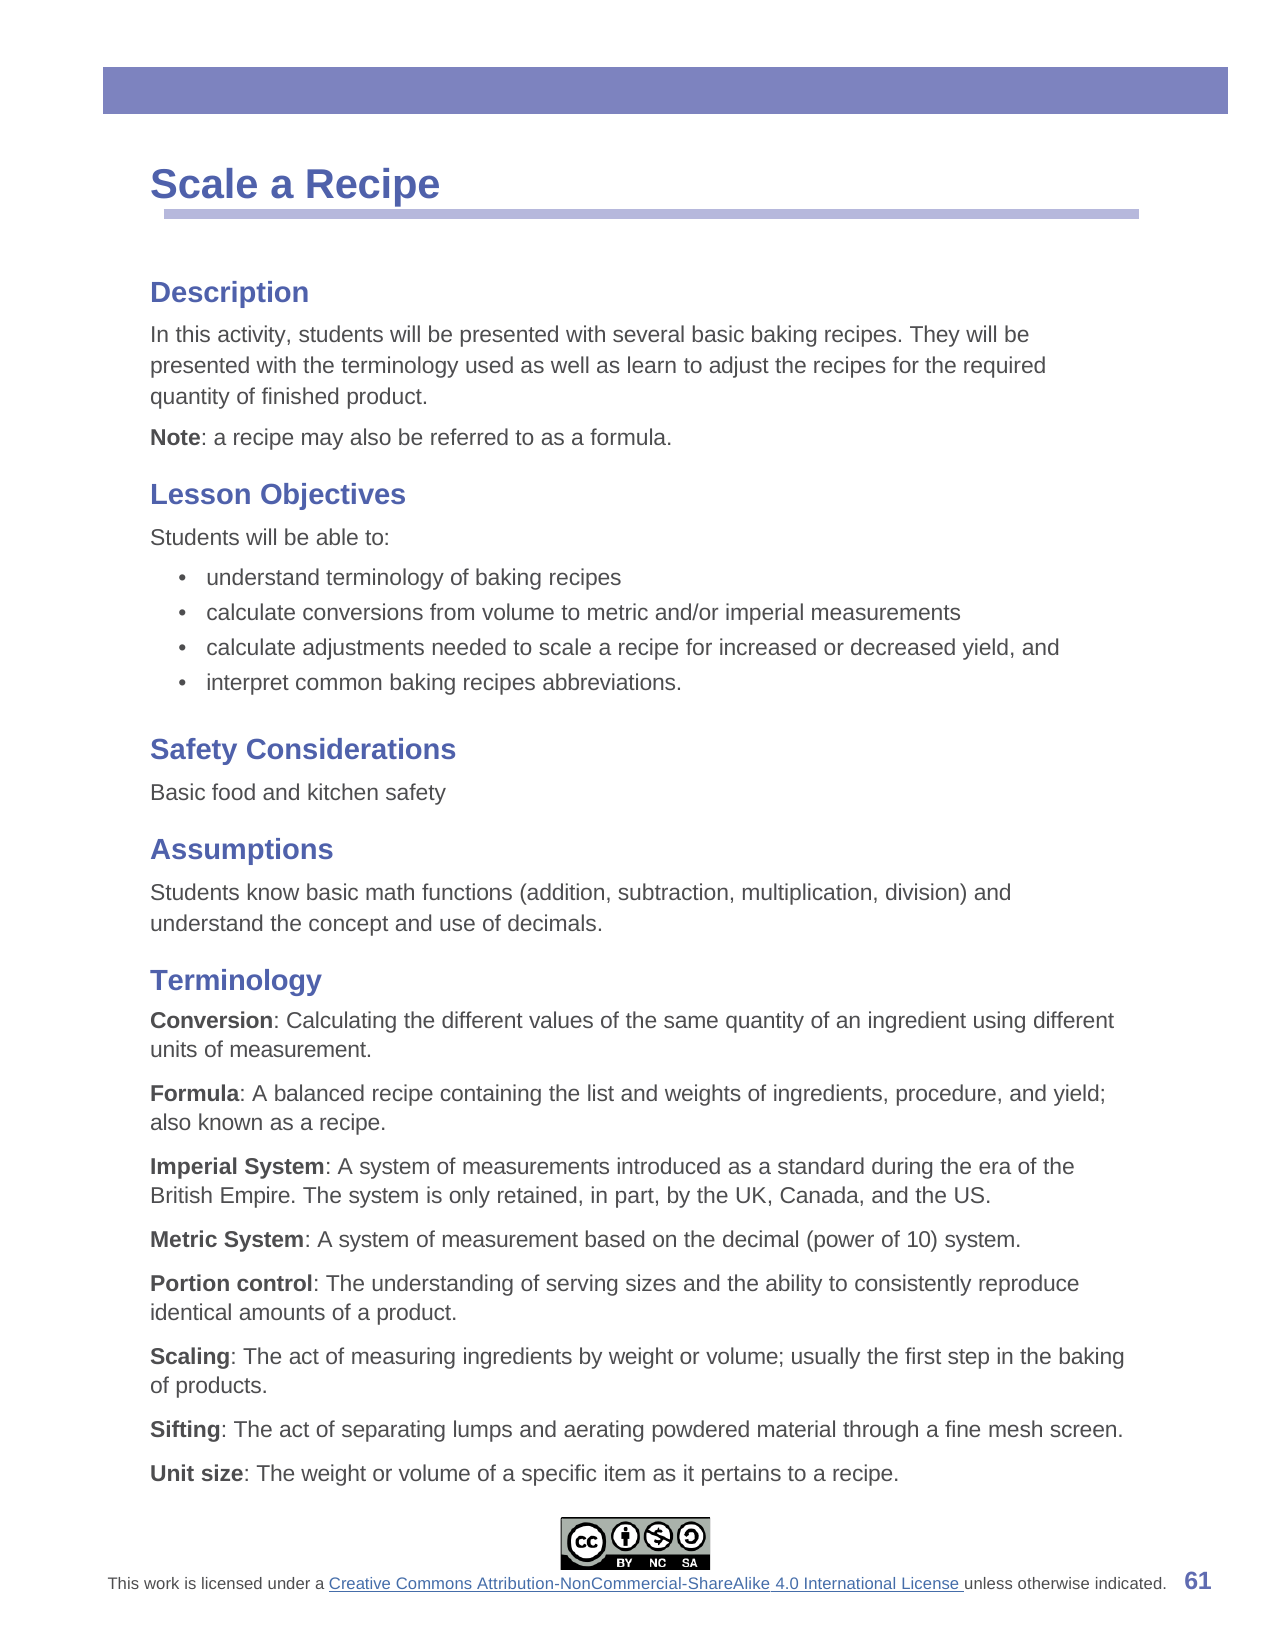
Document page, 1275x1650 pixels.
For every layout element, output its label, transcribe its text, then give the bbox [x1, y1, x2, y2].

text Lesson Objectives [150, 477, 1239, 511]
text Note: a recipe may also be referred to as a formula. [150, 424, 1239, 450]
text Terminology [150, 963, 1239, 997]
text Formula: A balanced recipe containing the list and weights of ingredients, procedure, and yield; also known as a recipe. [150, 1080, 1125, 1136]
text In this activity, students will be presented with several basic baking recipes. They will be presented with the terminology used as well as learn to adjust the recipes for the required quantity of finished product. [150, 321, 1103, 409]
list understand terminology of baking recipes [178, 564, 1239, 591]
list interpret common baking recipes abbreviations. [178, 669, 1239, 696]
text Unit size: The weight or volume of a specific item as it pertains to a recipe. [150, 1460, 1239, 1487]
list calculate conversions from volume to metric and/or imperial measurements [178, 599, 1239, 626]
text Description [150, 274, 1239, 308]
text Metric System: A system of measurement based on the decimal (power of 10) system. [150, 1226, 1239, 1253]
list calculate adjustments needed to scale a recipe for increased or decreased yield, and [178, 634, 1239, 661]
text Students will be able to: [150, 524, 1239, 550]
picture [560, 1517, 711, 1570]
text Safety Considerations [150, 732, 1239, 766]
text Basic food and kitchen safety [150, 779, 1239, 805]
text Students know basic math functions (addition, subtraction, multiplication, division) and understand the concept and use of decimals. [150, 879, 1103, 936]
text Imperial System: A system of measurements introduced as a standard during the era of the British Empire. The system is only retained, in part, by the UK, Canada, and the US. [150, 1153, 1087, 1209]
text Sifting: The act of separating lumps and aerating powdered material through a fine mesh screen. [150, 1416, 1239, 1443]
text Conversion: Calculating the different values of the same quantity of an ingredient using different units of measurement. [150, 1007, 1125, 1063]
text Scaling: The act of measuring ingredients by weight or volume; usually the first step in the baking of products. [150, 1343, 1125, 1399]
text This work is licensed under a Creative Commons Attribution-NonCommercial-ShareAlike 4.0 International License unless otherwise indicated. 61 [107, 1570, 1239, 1595]
text Portion control: The understanding of serving sizes and the ability to consistently reproduce identical amounts of a product. [150, 1270, 1087, 1326]
text Assumptions [150, 832, 1239, 866]
text Scale a Recipe [150, 160, 1239, 208]
